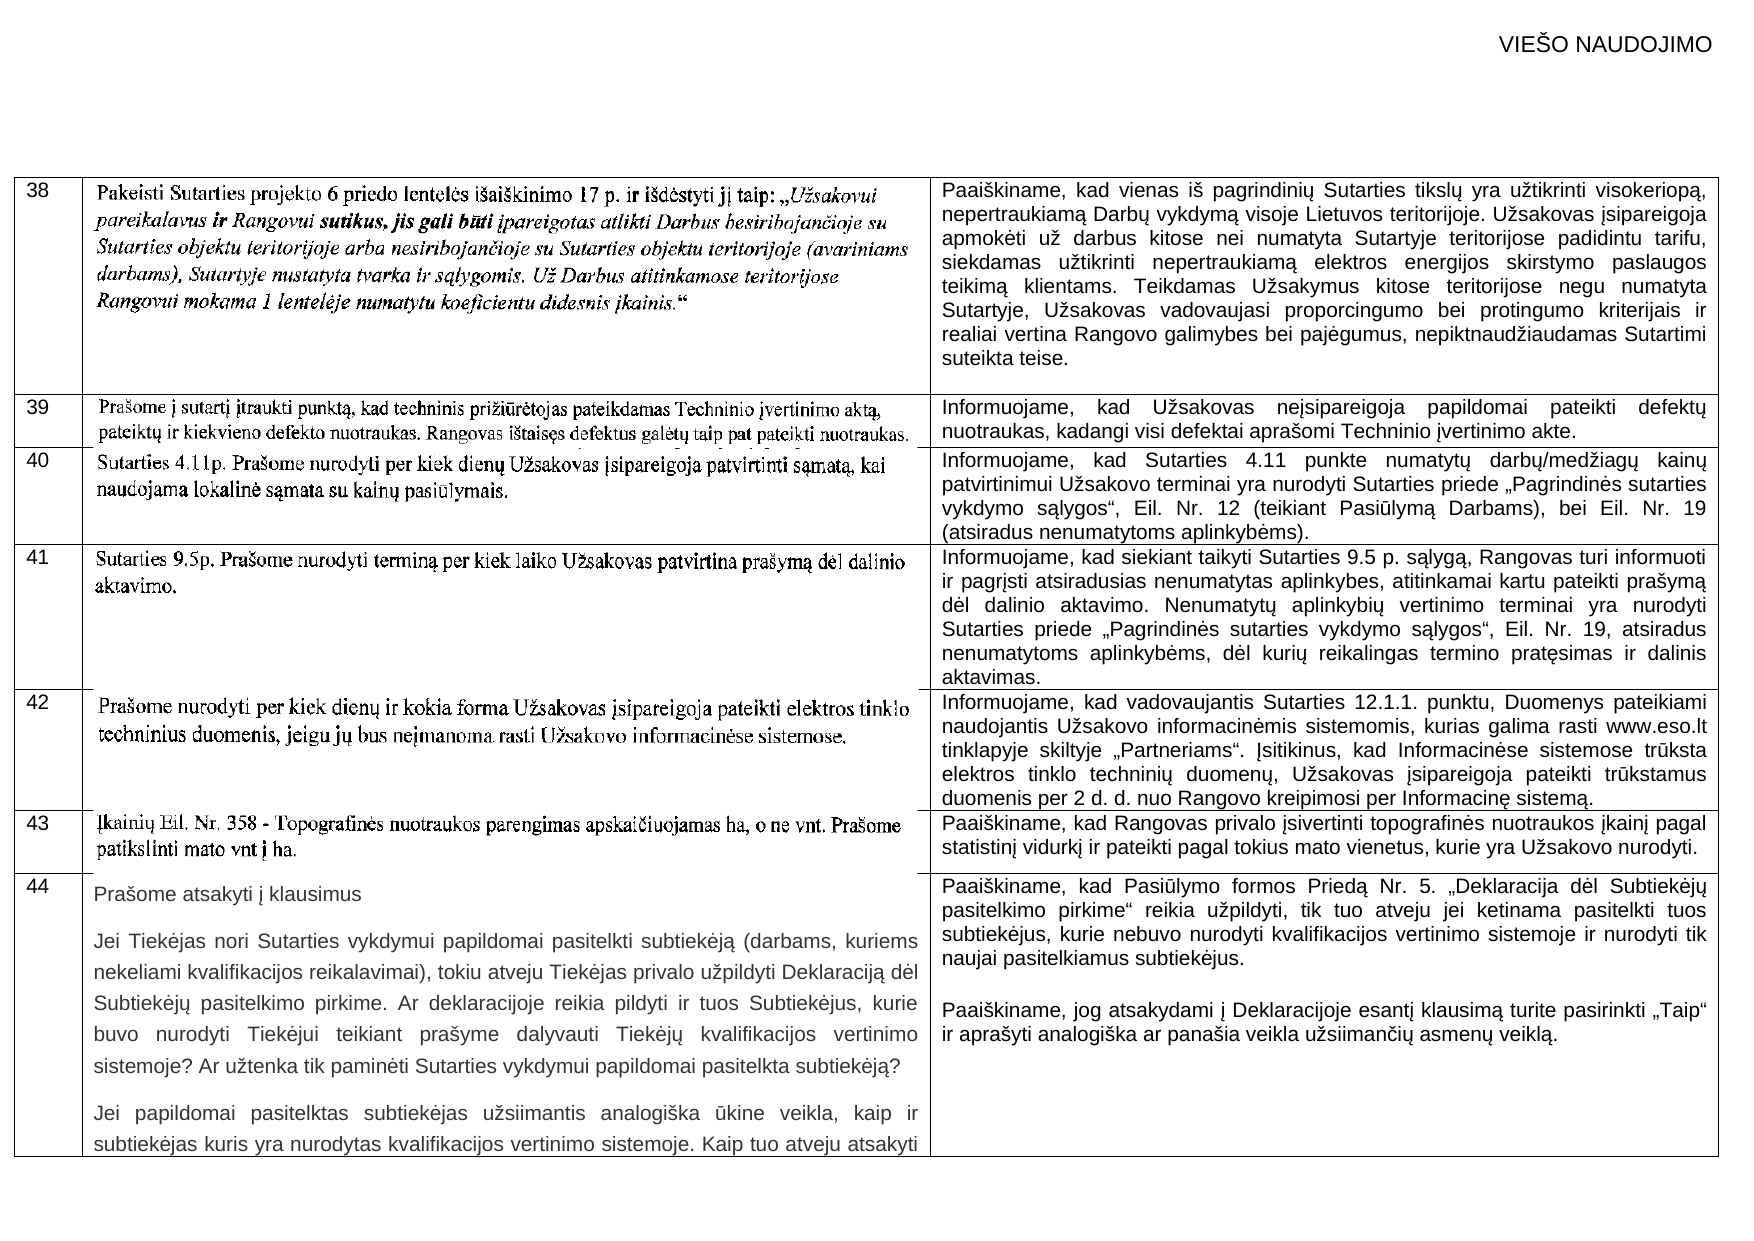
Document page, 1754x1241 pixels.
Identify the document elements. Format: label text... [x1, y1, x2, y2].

table_cell [83, 448, 930, 544]
table_cell [918, 395, 930, 447]
table_cell 44 [15, 874, 82, 1156]
table_cell Informuojame, kad siekiant taikyti Sutarties 9.5 p. sąlygą, Rangovas turi informuoti ir pagrįsti atsiradusias nenumatytas aplinkybes, atitinkamai kartu pateikti prašymą dėl dalinio aktavimo. Nenumatytų aplinkybių vertinimo terminai yra nurodyti Sutarties priede „Pagrindinės sutarties vykdymo sąlygos“, Eil. Nr. 19, atsiradus nenumatytoms aplinkybėms, dėl kurių reikalingas termino pratęsimas ir dalinis aktavimas. [931, 545, 1718, 689]
table_cell Informuojame, kad Užsakovas neįsipareigoja papildomai pateikti defektų nuotraukas, kadangi visi defektai aprašomi Techninio įvertinimo akte. [931, 395, 1718, 447]
table_cell 43 [15, 811, 82, 873]
table_cell [918, 811, 930, 873]
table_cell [83, 874, 930, 1156]
table_cell Informuojame, kad vadovaujantis Sutarties 12.1.1. punktu, Duomenys pateikiami naudojantis Užsakovo informacinėmis sistemomis, kurias galima rasti www.eso.lt tinklapyje skiltyje „Partneriams“. Įsitikinus, kad Informacinėse sistemose trūksta elektros tinklo techninių duomenų, Užsakovas įsipareigoja pateikti trūkstamus duomenis per 2 d. d. nuo Rangovo kreipimosi per Informacinę sistemą. [931, 690, 1718, 809]
table_cell [83, 395, 93, 447]
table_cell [931, 874, 1718, 1156]
table_cell [83, 178, 930, 394]
table_cell Paaiškiname, kad Rangovas privalo įsivertinti topografinės nuotraukos įkainį pagal statistinį vidurkį ir pateikti pagal tokius mato vienetus, kurie yra Užsakovo nurodyti. [931, 811, 1718, 873]
table_cell 42 [15, 690, 82, 809]
table_cell [83, 690, 930, 809]
table_cell Paaiškiname, kad vienas iš pagrindinių Sutarties tikslų yra užtikrinti visokeriopą, nepertraukiamą Darbų vykdymą visoje Lietuvos teritorijoje. Užsakovas įsipareigoja apmokėti už darbus kitose nei numatyta Sutartyje teritorijose padidintu tarifu, siekdamas užtikrinti nepertraukiamą elektros energijos skirstymo paslaugos teikimą klientams. Teikdamas Užsakymus kitose teritorijose negu numatyta Sutartyje, Užsakovas vadovaujasi proporcingumo bei protingumo kriterijais ir realiai vertina Rangovo galimybes bei pajėgumus, nepiktnaudžiaudamas Sutartimi suteikta teise. [931, 178, 1718, 394]
table_cell [83, 545, 930, 689]
table_cell Informuojame, kad Sutarties 4.11 punkte numatytų darbų/medžiagų kainų patvirtinimui Užsakovo terminai yra nurodyti Sutarties priede „Pagrindinės sutarties vykdymo sąlygos“, Eil. Nr. 12 (teikiant Pasiūlymą Darbams), bei Eil. Nr. 19 (atsiradus nenumatytoms aplinkybėms). [931, 448, 1718, 544]
table_cell 41 [15, 545, 82, 689]
table_cell 38 [15, 178, 82, 394]
table_cell 39 [15, 395, 82, 447]
table_cell [83, 811, 93, 873]
table_cell 40 [15, 448, 82, 544]
